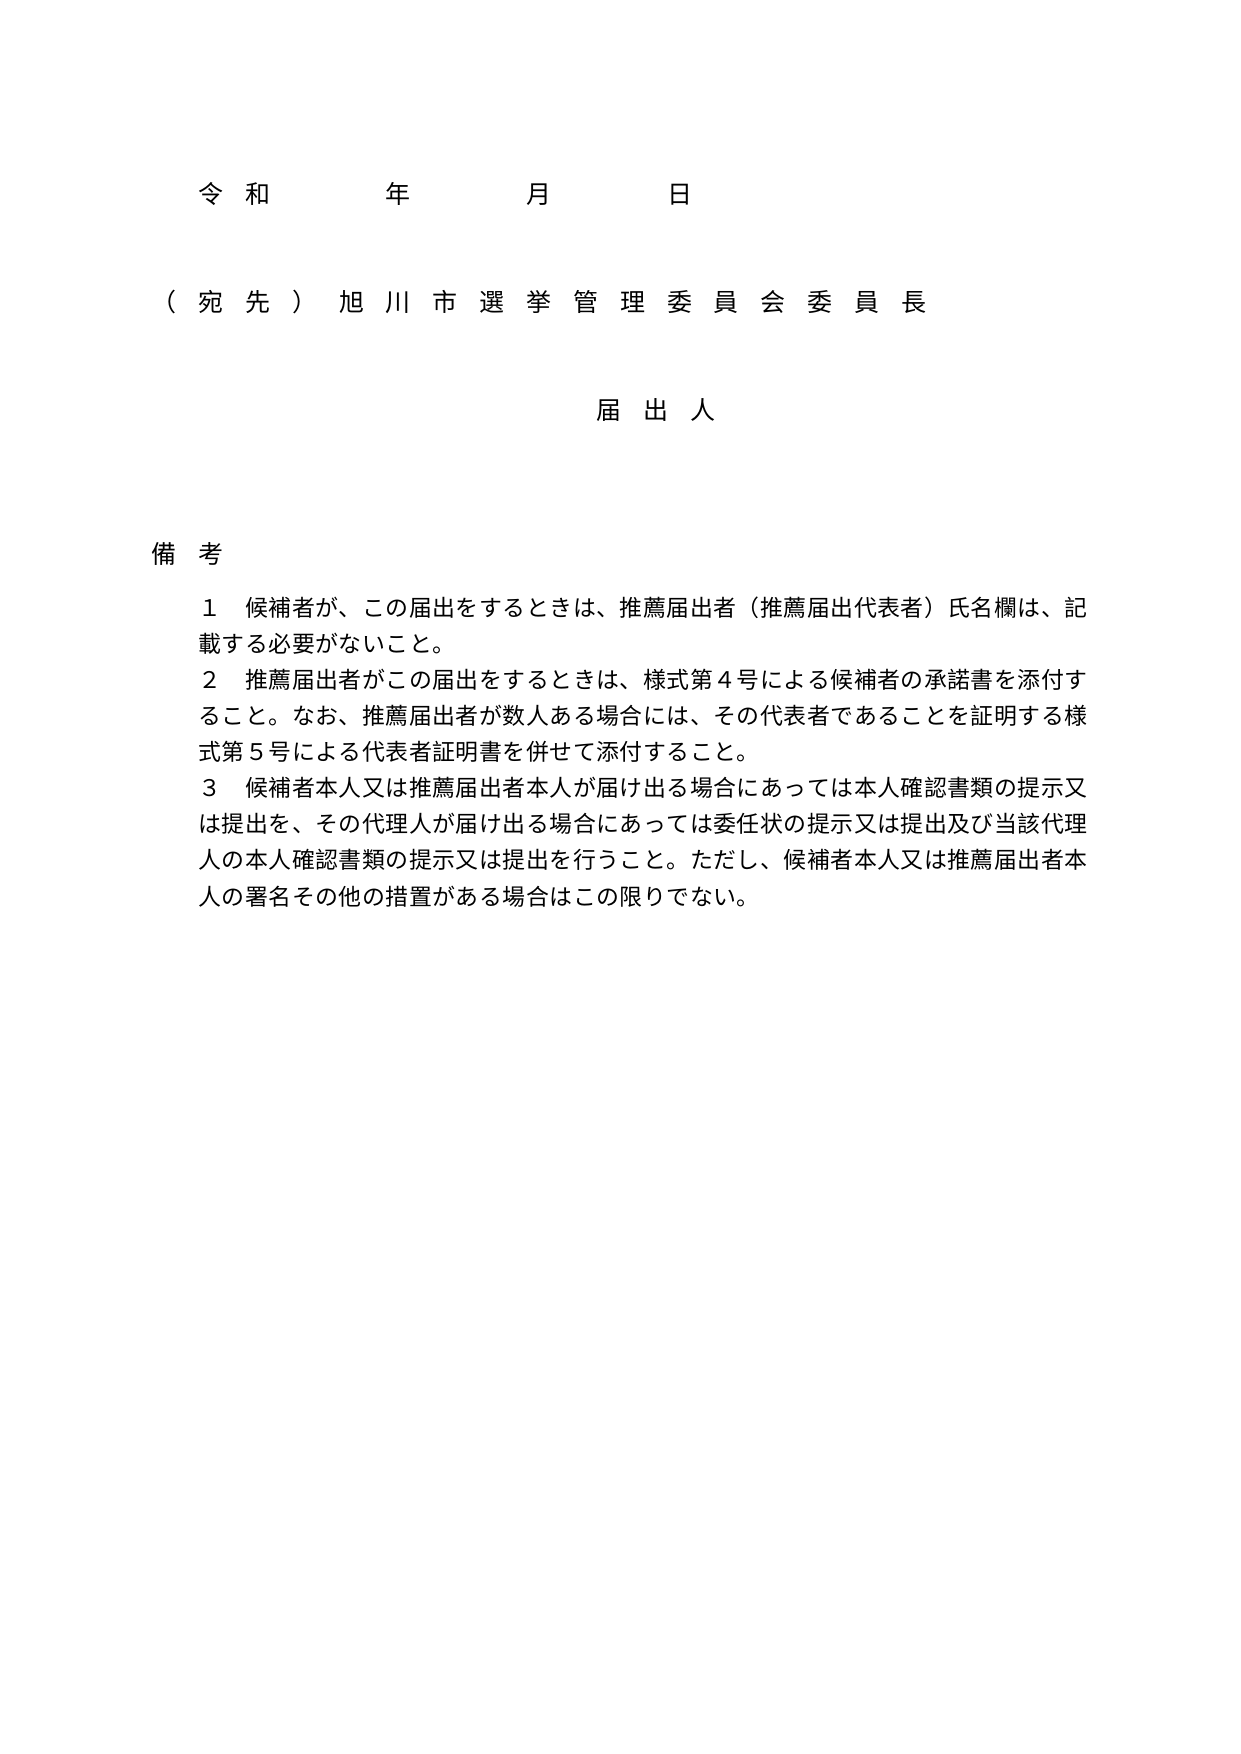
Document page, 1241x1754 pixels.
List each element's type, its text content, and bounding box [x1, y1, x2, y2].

text 備考 [151, 517, 1089, 589]
text 令和 年 月 日 [151, 156, 1089, 228]
text ２ 推薦届出者がこの届出をするときは、様式第４号による候補者の承諾書を添付すること。なお、推薦届出者が数人ある場合には、その代表者であることを証明する様式第５号による代表者証明書を併せて添付すること。 [175, 661, 1089, 769]
text １ 候補者が、この届出をするときは、推薦届出者（推薦届出代表者）氏名欄は、記載する必要がないこと。 [175, 589, 1089, 661]
text 届出人 [575, 372, 1089, 444]
text ３ 候補者本人又は推薦届出者本人が届け出る場合にあっては本人確認書類の提示又は提出を、その代理人が届け出る場合にあっては委任状の提示又は提出及び当該代理人の本人確認書類の提示又は提出を行うこと。ただし、候補者本人又は推薦届出者本人の署名その他の措置がある場合はこの限りでない。 [175, 769, 1089, 913]
text （宛先）旭川市選挙管理委員会委員長 [151, 264, 1089, 336]
